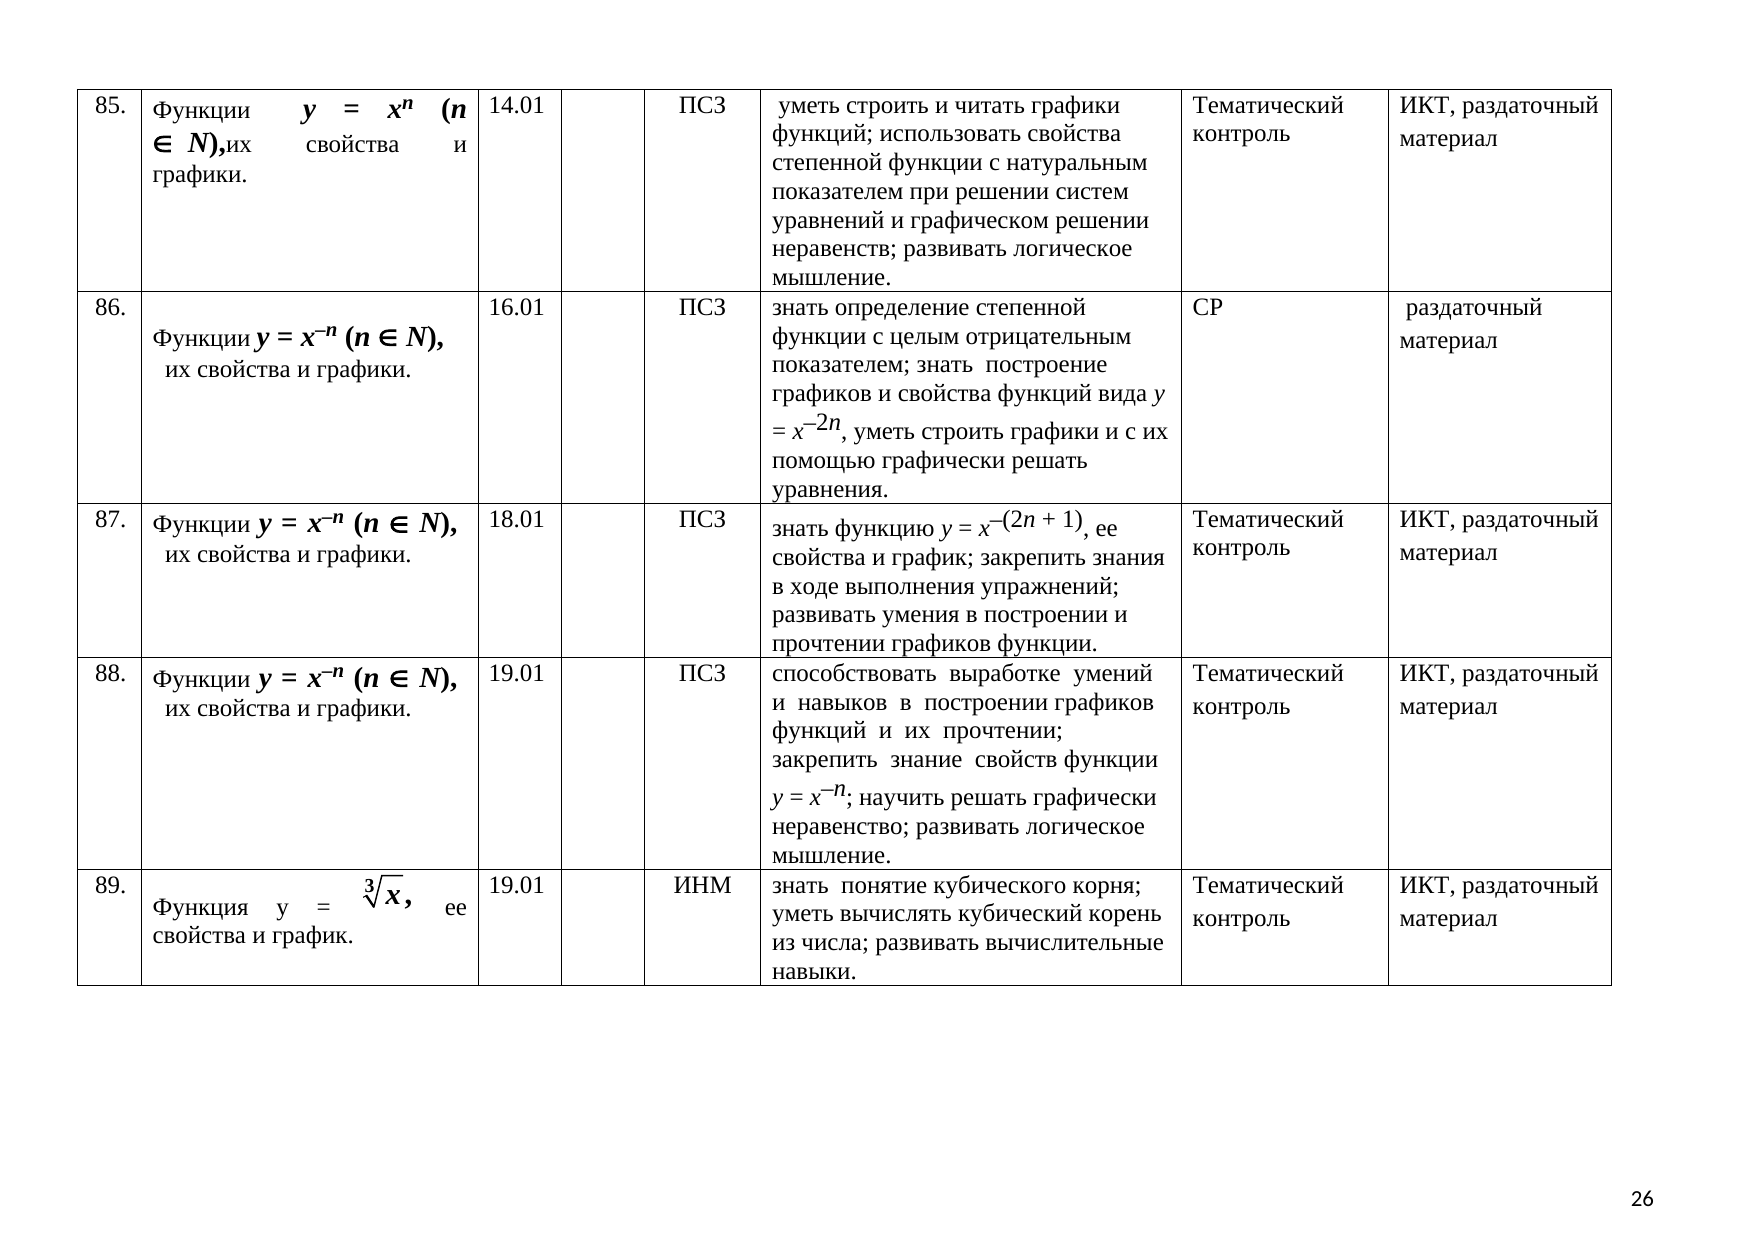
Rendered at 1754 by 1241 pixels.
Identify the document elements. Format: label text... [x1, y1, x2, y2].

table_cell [142, 870, 478, 985]
table_cell Тематический контроль [1182, 90, 1388, 291]
table_cell Тематический контроль [1182, 658, 1388, 869]
table_cell ПСЗ [645, 658, 760, 869]
table_cell [562, 90, 644, 291]
table_cell уметь строить и читать графики функций; использовать свойства степенной функции с натуральным показателем при решении систем уравнений и графическом решении неравенств; развивать логическое мышление. [761, 90, 1181, 291]
table_cell способствовать выработке умений и навыков в построении графиков функций и их прочтении; закрепить знание свойств функции у = х–n; научить решать графически неравенство; развивать логическое мышление. [761, 658, 1181, 869]
table_cell [562, 504, 644, 657]
table_cell 14.01 [479, 90, 561, 291]
table_cell знать определение степенной функции с целым отрицательным показателем; знать построение графиков и свойства функций вида у = х–2n, уметь строить графики и с их помощью графически решать уравнения. [761, 292, 1181, 503]
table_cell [1389, 90, 1611, 291]
table_cell ИНМ [645, 870, 760, 985]
table_cell ИКТ, раздаточный материал [1389, 658, 1611, 869]
table_cell 16.01 [479, 292, 561, 503]
table_cell [562, 292, 644, 503]
table_cell Функции у = х–n (n  N), их свойства и графики. [142, 504, 478, 657]
table_cell [78, 870, 141, 985]
table_cell [78, 292, 141, 503]
table_cell 18.01 [479, 504, 561, 657]
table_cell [1389, 870, 1611, 985]
table_cell 19.01 [479, 658, 561, 869]
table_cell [142, 90, 478, 291]
table_cell 19.01 [479, 870, 561, 985]
table_cell ПСЗ [645, 292, 760, 503]
table_cell [562, 658, 644, 869]
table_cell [1182, 870, 1388, 985]
table_cell [562, 870, 644, 985]
table_cell [78, 658, 141, 869]
table_cell знать понятие кубического корня; уметь вычислять кубический корень из числа; развивать вычислительные навыки. [761, 870, 1181, 985]
table_cell Функции у = х–n (n  N), их свойства и графики. [142, 292, 478, 503]
table_cell ПСЗ [645, 504, 760, 657]
table_cell [78, 504, 141, 657]
table_cell знать функцию у = х–(2n + 1), ее свойства и график; закрепить знания в ходе выполнения упражнений; развивать умения в построении и прочтении графиков функции. [761, 504, 1181, 657]
table_cell Тематический контроль [1182, 504, 1388, 657]
table_cell раздаточный материал [1389, 292, 1611, 503]
table_cell Функции у = х–n (n  N), их свойства и графики. [142, 658, 478, 869]
table_cell ПСЗ [645, 90, 760, 291]
table_cell СР [1182, 292, 1388, 503]
table_cell ИКТ, раздаточный материал [1389, 504, 1611, 657]
table_cell [78, 90, 141, 291]
